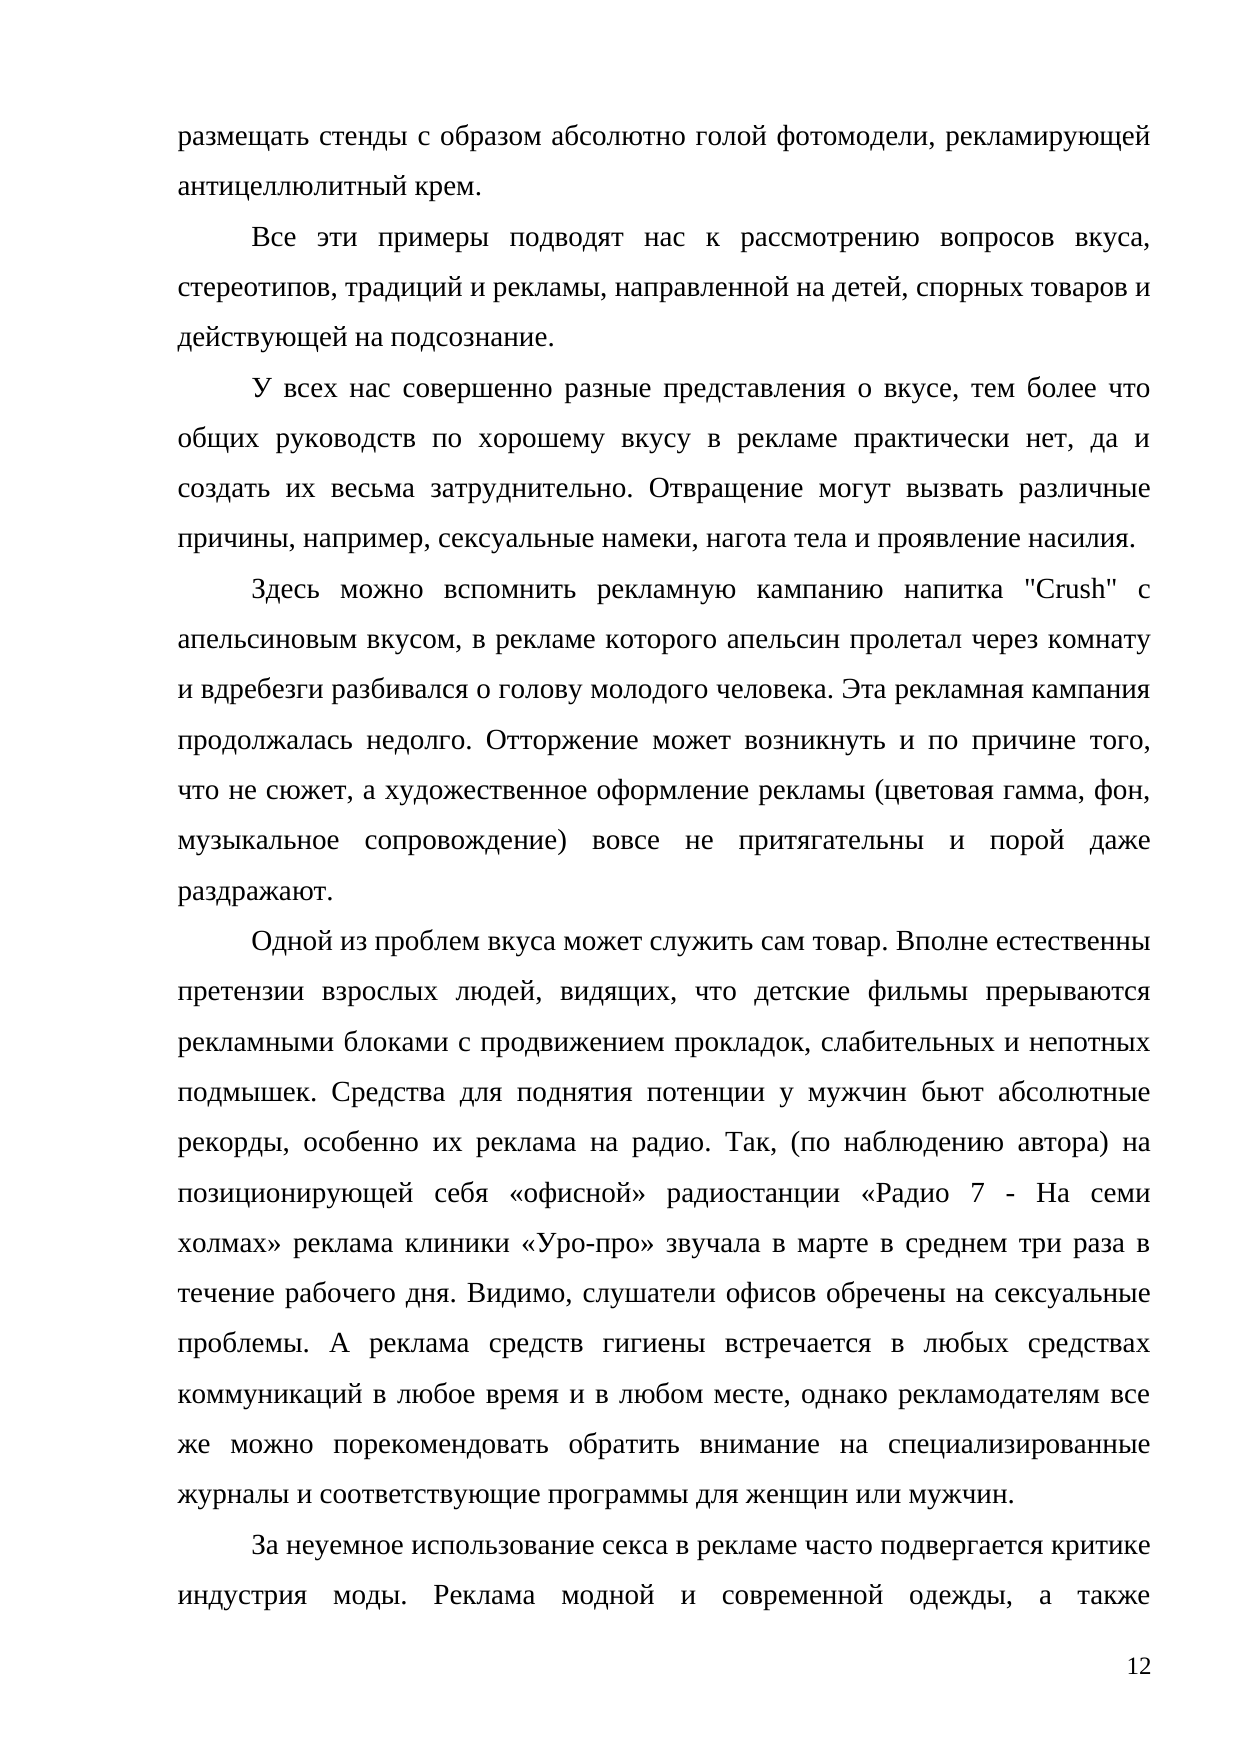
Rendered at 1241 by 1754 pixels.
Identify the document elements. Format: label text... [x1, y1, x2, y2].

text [177, 118, 1152, 202]
text Одной из проблем вкуса может служить сам товар. Вполне естественны претензии взрослых людей, видящих, что детские фильмы прерываются рекламными блоками с продвижением прокладок, слабительных и непотных подмышек. Средства для поднятия потенции у мужчин бьют абсолютные рекорды, особенно их реклама на радио. Так, (по наблюдению автора) на позиционирующей себя «офисной» радиостанции «Радио 7 - На семи холмах» реклама клиники «Уро-про» звучала в марте в среднем три раза в течение рабочего дня. Видимо, слушатели офисов обречены на сексуальные проблемы. А реклама средств гигиены встречается в любых средствах коммуникаций в любое время и в любом месте, однако рекламодателям все же можно порекомендовать обратить внимание на специализированные журналы и соответствующие программы для женщин или мужчин. [177, 923, 1152, 1510]
text Все эти примеры подводят нас к рассмотрению вопросов вкуса, стереотипов, традиций и рекламы, направленной на детей, спорных товаров и действующей на подсознание. [177, 219, 1152, 353]
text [177, 1527, 1152, 1611]
text У всех нас совершенно разные представления о вкусе, тем более что общих руководств по хорошему вкусу в рекламе практически нет, да и создать их весьма затруднительно. Отвращение могут вызвать различные причины, например, сексуальные намеки, нагота тела и проявление насилия. [177, 370, 1152, 554]
text Здесь можно вспомнить рекламную кампанию напитка "Crush" с апельсиновым вкусом, в рекламе которого апельсин пролетал через комнату и вдребезги разбивался о голову молодого человека. Эта рекламная кампания продолжалась недолго. Отторжение может возникнуть и по причине того, что не сюжет, а художественное оформление рекламы (цветовая гамма, фон, музыкальное сопровождение) вовсе не притягательны и порой даже раздражают. [177, 571, 1152, 906]
